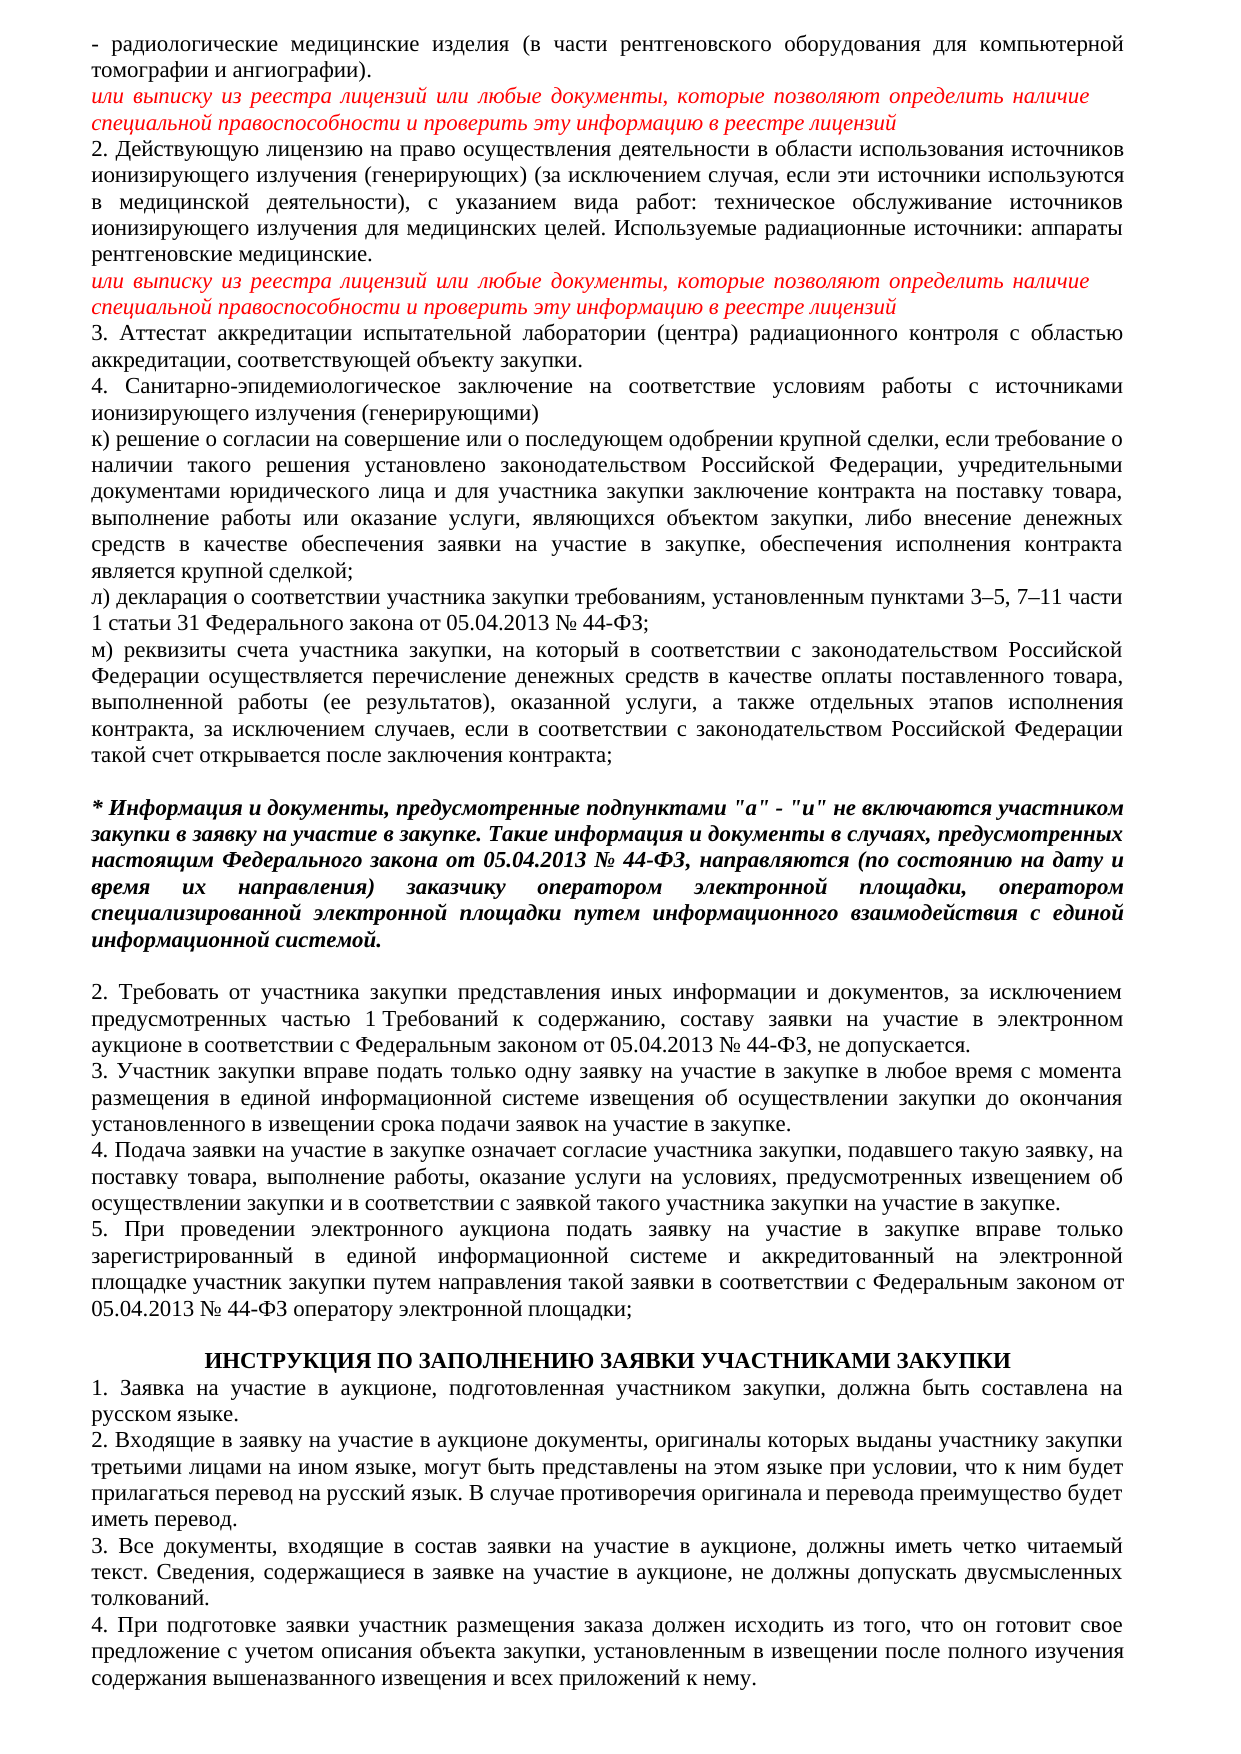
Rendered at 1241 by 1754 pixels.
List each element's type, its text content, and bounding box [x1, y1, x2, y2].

text 4. При подготовке заявки участник размещения заказа должен исходить из того, что он готовит свое предложение с учетом описания объекта закупки, установленным в извещении после полного изучения содержания вышеназванного извещения и всех приложений к нему. [91, 1611, 1124, 1690]
text 5. При проведении электронного аукциона подать заявку на участие в закупке вправе только зарегистрированный в единой информационной системе и аккредитованный на электронной площадке участник закупки путем направления такой заявки в соответствии с Федеральным законом от 05.04.2013 № 44-ФЗ оператору электронной площадки; [91, 1216, 1124, 1321]
text 1. Заявка на участие в аукционе, подготовленная участником закупки, должна быть составлена на русском языке. [91, 1374, 1124, 1426]
text ИНСТРУКЦИЯ ПО ЗАПОЛНЕНИЮ ЗАЯВКИ УЧАСТНИКАМИ ЗАКУПКИ [91, 1347, 1124, 1374]
text или выписку из реестра лицензий или любые документы, которые позволяют определить наличие специальной правоспособности и проверить эту информацию в реестре лицензий [91, 82, 1090, 135]
text * Информация и документы, предусмотренные подпунктами "а" - "и" не включаются участником закупки в заявку на участие в закупке. Такие информация и документы в случаях, предусмотренных настоящим Федерального закона от 05.04.2013 № 44-ФЗ, направляются (по состоянию на дату и время их направления) заказчику оператором электронной площадки, оператором специализированной электронной площадки путем информационного взаимодействия с единой информационной системой. [91, 794, 1124, 952]
text м) реквизиты счета участника закупки, на который в соответствии с законодательством Российской Федерации осуществляется перечисление денежных средств в качестве оплаты поставленного товара, выполненной работы (ее результатов), оказанной услуги, а также отдельных этапов исполнения контракта, за исключением случаев, если в соответствии с законодательством Российской Федерации такой счет открывается после заключения контракта; [91, 636, 1124, 767]
text 2. Входящие в заявку на участие в аукционе документы, оригиналы которых выданы участнику закупки третьими лицами на ином языке, могут быть представлены на этом языке при условии, что к ним будет прилагаться перевод на русский язык. В случае противоречия оригинала и перевода преимущество будет иметь перевод. [91, 1426, 1124, 1532]
text или выписку из реестра лицензий или любые документы, которые позволяют определить наличие специальной правоспособности и проверить эту информацию в реестре лицензий [91, 267, 1090, 319]
text - радиологические медицинские изделия (в части рентгеновского оборудования для компьютерной томографии и ангиографии). [91, 29, 1124, 82]
text 2. Требовать от участника закупки представления иных информации и документов, за исключением предусмотренных частью 1 Требований к содержанию, составу заявки на участие в электронном аукционе в соответствии с Федеральным законом от 05.04.2013 № 44-ФЗ, не допускается. [91, 978, 1124, 1057]
text 2. Действующую лицензию на право осуществления деятельности в области использования источников ионизирующего излучения (генерирующих) (за исключением случая, если эти источники используются в медицинской деятельности), с указанием вида работ: техническое обслуживание источников ионизирующего излучения для медицинских целей. Используемые радиационные источники: аппараты рентгеновские медицинские. [91, 135, 1124, 267]
text л) декларация о соответствии участника закупки требованиям, установленным пунктами 3–5, 7–11 части 1 статьи 31 Федерального закона от 05.04.2013 № 44-ФЗ; [91, 583, 1124, 636]
text 4. Санитарно-эпидемиологическое заключение на соответствие условиям работы с источниками ионизирующего излучения (генерирующими) [91, 372, 1124, 425]
text 3. Аттестат аккредитации испытательной лаборатории (центра) радиационного контроля с областью аккредитации, соответствующей объекту закупки. [91, 319, 1124, 372]
text 4. Подача заявки на участие в закупке означает согласие участника закупки, подавшего такую заявку, на поставку товара, выполнение работы, оказание услуги на условиях, предусмотренных извещением об осуществлении закупки и в соответствии с заявкой такого участника закупки на участие в закупке. [91, 1136, 1124, 1216]
text к) решение о согласии на совершение или о последующем одобрении крупной сделки, если требование о наличии такого решения установлено законодательством Российской Федерации, учредительными документами юридического лица и для участника закупки заключение контракта на поставку товара, выполнение работы или оказание услуги, являющихся объектом закупки, либо внесение денежных средств в качестве обеспечения заявки на участие в закупке, обеспечения исполнения контракта является крупной сделкой; [91, 425, 1124, 583]
text 3. Все документы, входящие в состав заявки на участие в аукционе, должны иметь четко читаемый текст. Сведения, содержащиеся в заявке на участие в аукционе, не должны допускать двусмысленных толкований. [91, 1532, 1124, 1611]
text 3. Участник закупки вправе подать только одну заявку на участие в закупке в любое время с момента размещения в единой информационной системе извещения об осуществлении закупки до окончания установленного в извещении срока подачи заявок на участие в закупке. [91, 1057, 1124, 1136]
